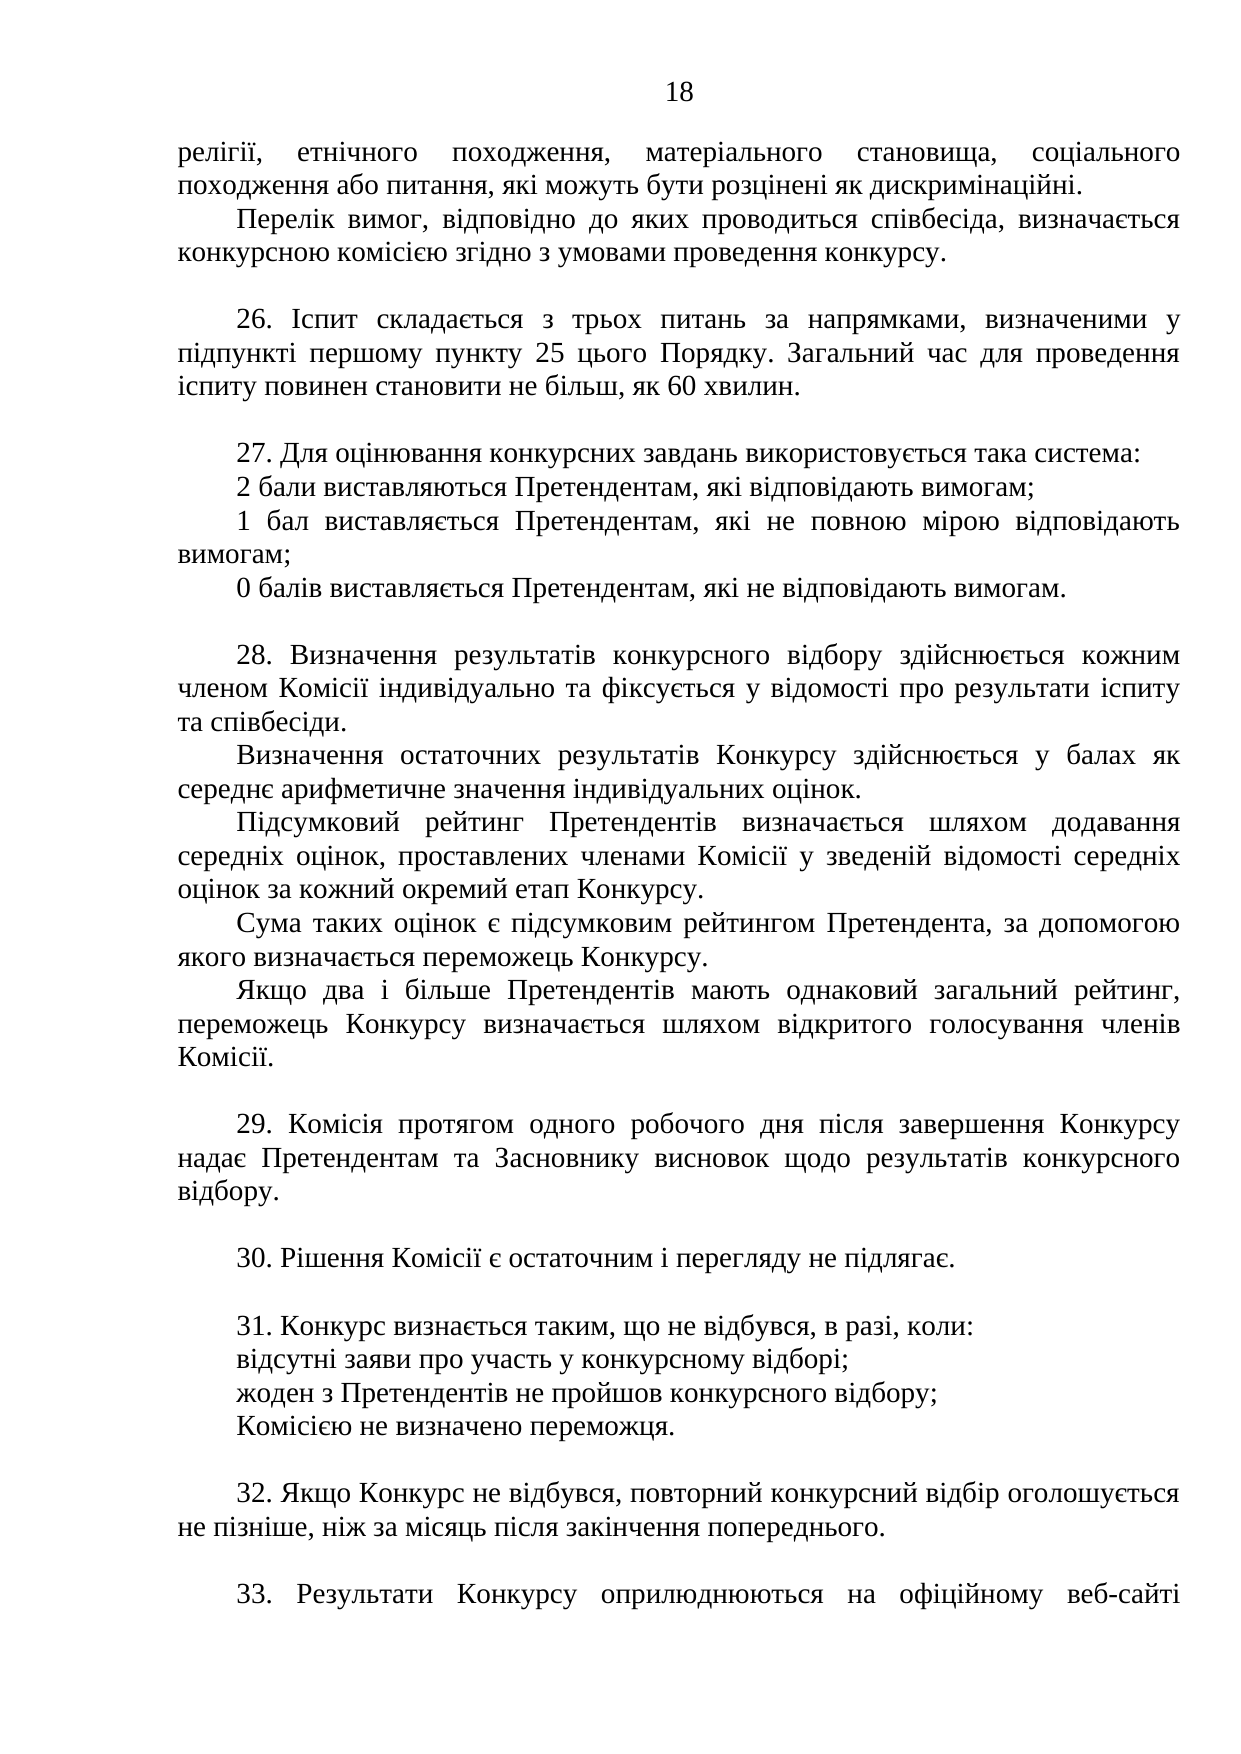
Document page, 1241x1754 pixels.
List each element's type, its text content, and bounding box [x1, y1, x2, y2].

text 30. Рішення Комісії є остаточним і перегляду не підлягає. [177, 1241, 1181, 1274]
text Визначення остаточних результатів Конкурсу здійснюється у балах як середнє арифметичне значення індивідуальних оцінок. [177, 737, 1181, 804]
text 2 бали виставляються Претендентам, які відповідають вимогам; [177, 469, 1181, 503]
text 28. Визначення результатів конкурсного відбору здійснюється кожним членом Комісії індивідуально та фіксується у відомості про результати іспиту та співбесіди. [177, 637, 1181, 737]
text 31. Конкурс визнається таким, що не відбувся, в разі, коли: [177, 1308, 1181, 1341]
text 26. Іспит складається з трьох питань за напрямками, визначеними у підпункті першому пункту 25 цього Порядку. Загальний час для проведення іспиту повинен становити не більш, як 60 хвилин. [177, 301, 1181, 402]
text 29. Комісія протягом одного робочого дня після завершення Конкурсу надає Претендентам та Засновнику висновок щодо результатів конкурсного відбору. [177, 1106, 1181, 1207]
text 32. Якщо Конкурс не відбувся, повторний конкурсний відбір оголошується не пізніше, ніж за місяць після закінчення попереднього. [177, 1475, 1181, 1542]
text відсутні заяви про участь у конкурсному відборі; [236, 1341, 1181, 1375]
text Підсумковий рейтинг Претендентів визначається шляхом додавання середніх оцінок, проставлених членами Комісії у зведеній відомості середніх оцінок за кожний окремий етап Конкурсу. [177, 804, 1181, 905]
text 1 бал виставляється Претендентам, які не повною мірою відповідають вимогам; [177, 503, 1181, 570]
text Сума таких оцінок є підсумковим рейтингом Претендента, за допомогою якого визначається переможець Конкурсу. [177, 905, 1181, 972]
text жоден з Претендентів не пройшов конкурсного відбору; [236, 1375, 1181, 1408]
text Якщо два і більше Претендентів мають однаковий загальний рейтинг, переможець Конкурсу визначається шляхом відкритого голосування членів Комісії. [177, 972, 1181, 1073]
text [177, 134, 1181, 201]
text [177, 1576, 1181, 1609]
text Комісією не визначено переможця. [236, 1408, 1181, 1442]
text 0 балів виставляється Претендентам, які не відповідають вимогам. [177, 570, 1181, 603]
text 27. Для оцінювання конкурсних завдань використовується така система: [177, 436, 1181, 469]
text Перелік вимог, відповідно до яких проводиться співбесіда, визначається конкурсною комісією згідно з умовами проведення конкурсу. [177, 201, 1181, 268]
